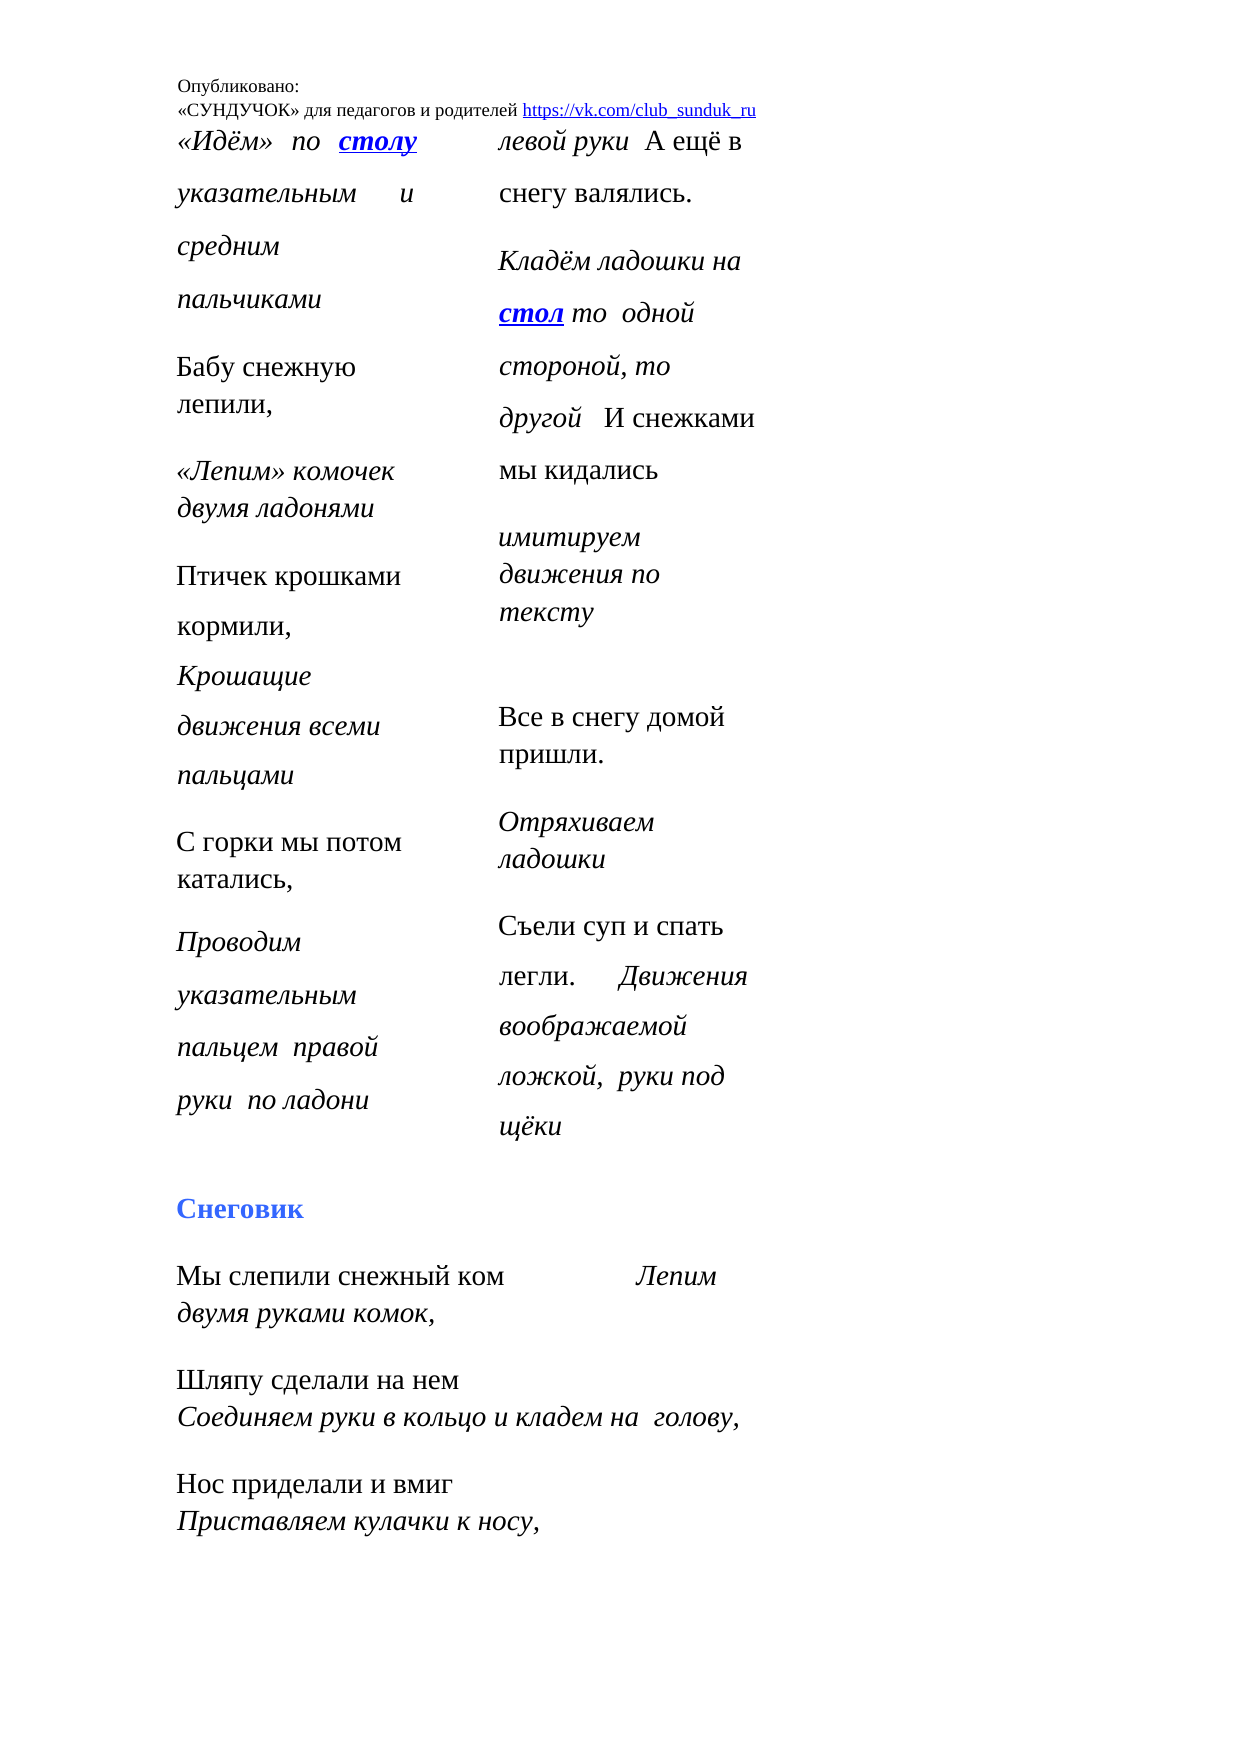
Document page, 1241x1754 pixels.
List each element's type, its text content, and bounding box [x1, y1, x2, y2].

text Все в снегу домой пришли. [498, 699, 756, 769]
text Проводим указательным пальцем правой руки по ладони левой руки А ещё в снегу валялись. [498, 123, 755, 209]
text С горки мы потом катались, [176, 824, 434, 895]
text Мы слепили снежный ком Лепим двумя руками комок, [176, 1258, 755, 1328]
text Птичек крошками кормили, Крошащие движения всеми пальцами [176, 558, 433, 791]
text «Лепим» комочек двумя ладонями [176, 453, 433, 524]
text Отряхиваем ладошки [498, 804, 755, 874]
text Мы во двор пришли гулять. «Идём» по столу указательным и средним пальчиками [176, 123, 417, 315]
text Нос приделали и вмиг Приставляем кулачки к носу, [176, 1466, 755, 1537]
text Бабу снежную лепили, [176, 349, 434, 419]
text имитируем движения по тексту [498, 519, 755, 627]
subtitle Снеговик [176, 1191, 756, 1225]
text Съели суп и спать легли. Движения воображаемой ложкой, руки под щёки [498, 908, 755, 1142]
text Шляпу сделали на нем Соединяем руки в кольцо и кладем на голову, [176, 1362, 755, 1433]
text Проводим указательным пальцем правой руки по ладони левой руки А ещё в снегу валялись. [176, 924, 433, 1116]
text Кладём ладошки на стол то одной стороной, то другой И снежками мы кидались [498, 243, 755, 486]
